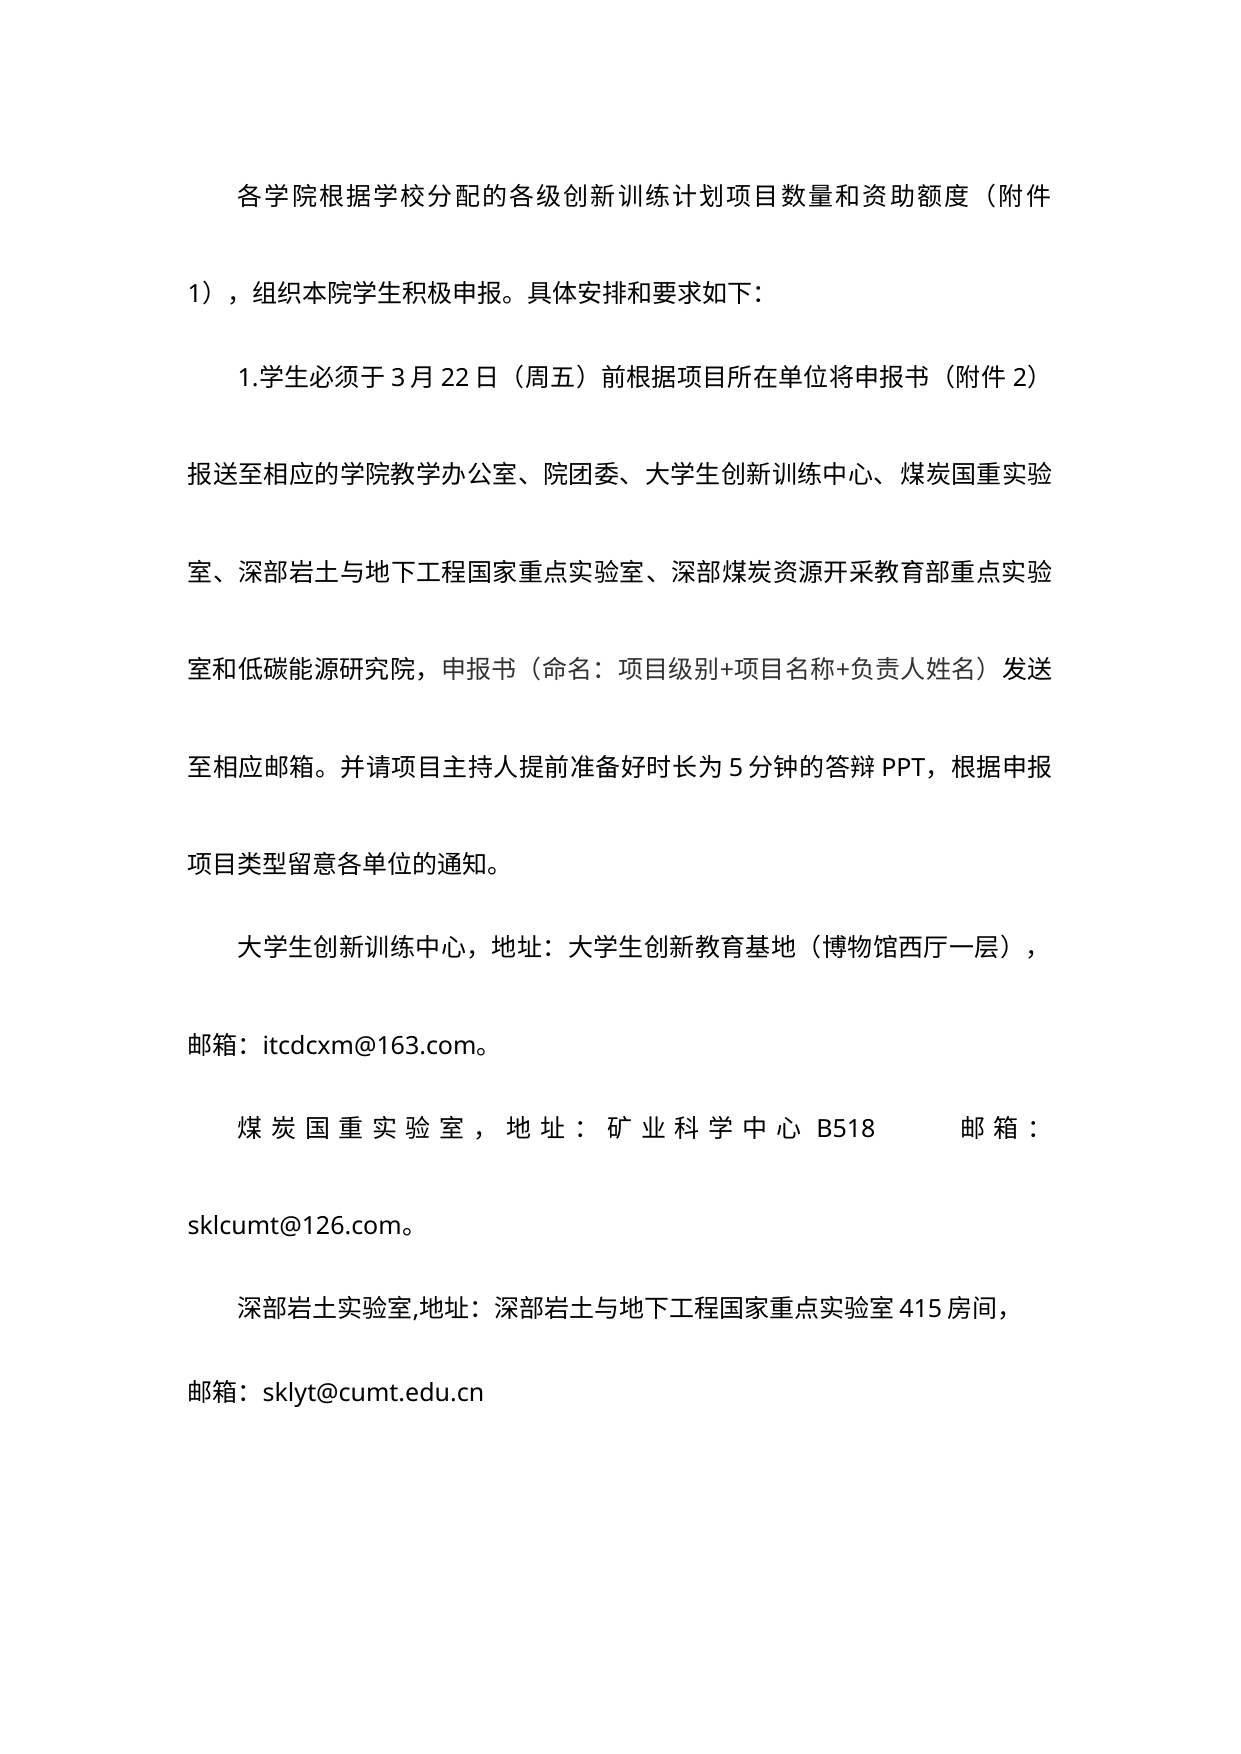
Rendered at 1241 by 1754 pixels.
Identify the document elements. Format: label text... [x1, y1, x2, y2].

text 大学生创新训练中心，地址：大学生创新教育基地（博物馆西厅一层），邮箱：itcdcxm@163.com。 [187, 913, 1053, 1076]
text 邮箱：sklyt@cumt.edu.cn [187, 1358, 1053, 1423]
text 各学院根据学校分配的各级创新训练计划项目数量和资助额度（附件1），组织本院学生积极申报。具体安排和要求如下： [187, 162, 1053, 324]
text 煤炭国重实验室，地址：矿业科学中心B518 邮箱：sklcumt@126.com。 [187, 1094, 1053, 1256]
text 1.学生必须于3月22日（周五）前根据项目所在单位将申报书（附件2）报送至相应的学院教学办公室、院团委、大学生创新训练中心、煤炭国重实验室、深部岩土与地下工程国家重点实验室、深部煤炭资源开采教育部重点实验室和低碳能源研究院，申报书（命名：项目级别+项目名称+负责人姓名）发送至相应邮箱。并请项目主持人提前准备好时长为5分钟的答辩PPT，根据申报项目类型留意各单位的通知。 [187, 343, 1053, 895]
text 深部岩土实验室,地址：深部岩土与地下工程国家重点实验室415房间， [187, 1274, 1053, 1339]
